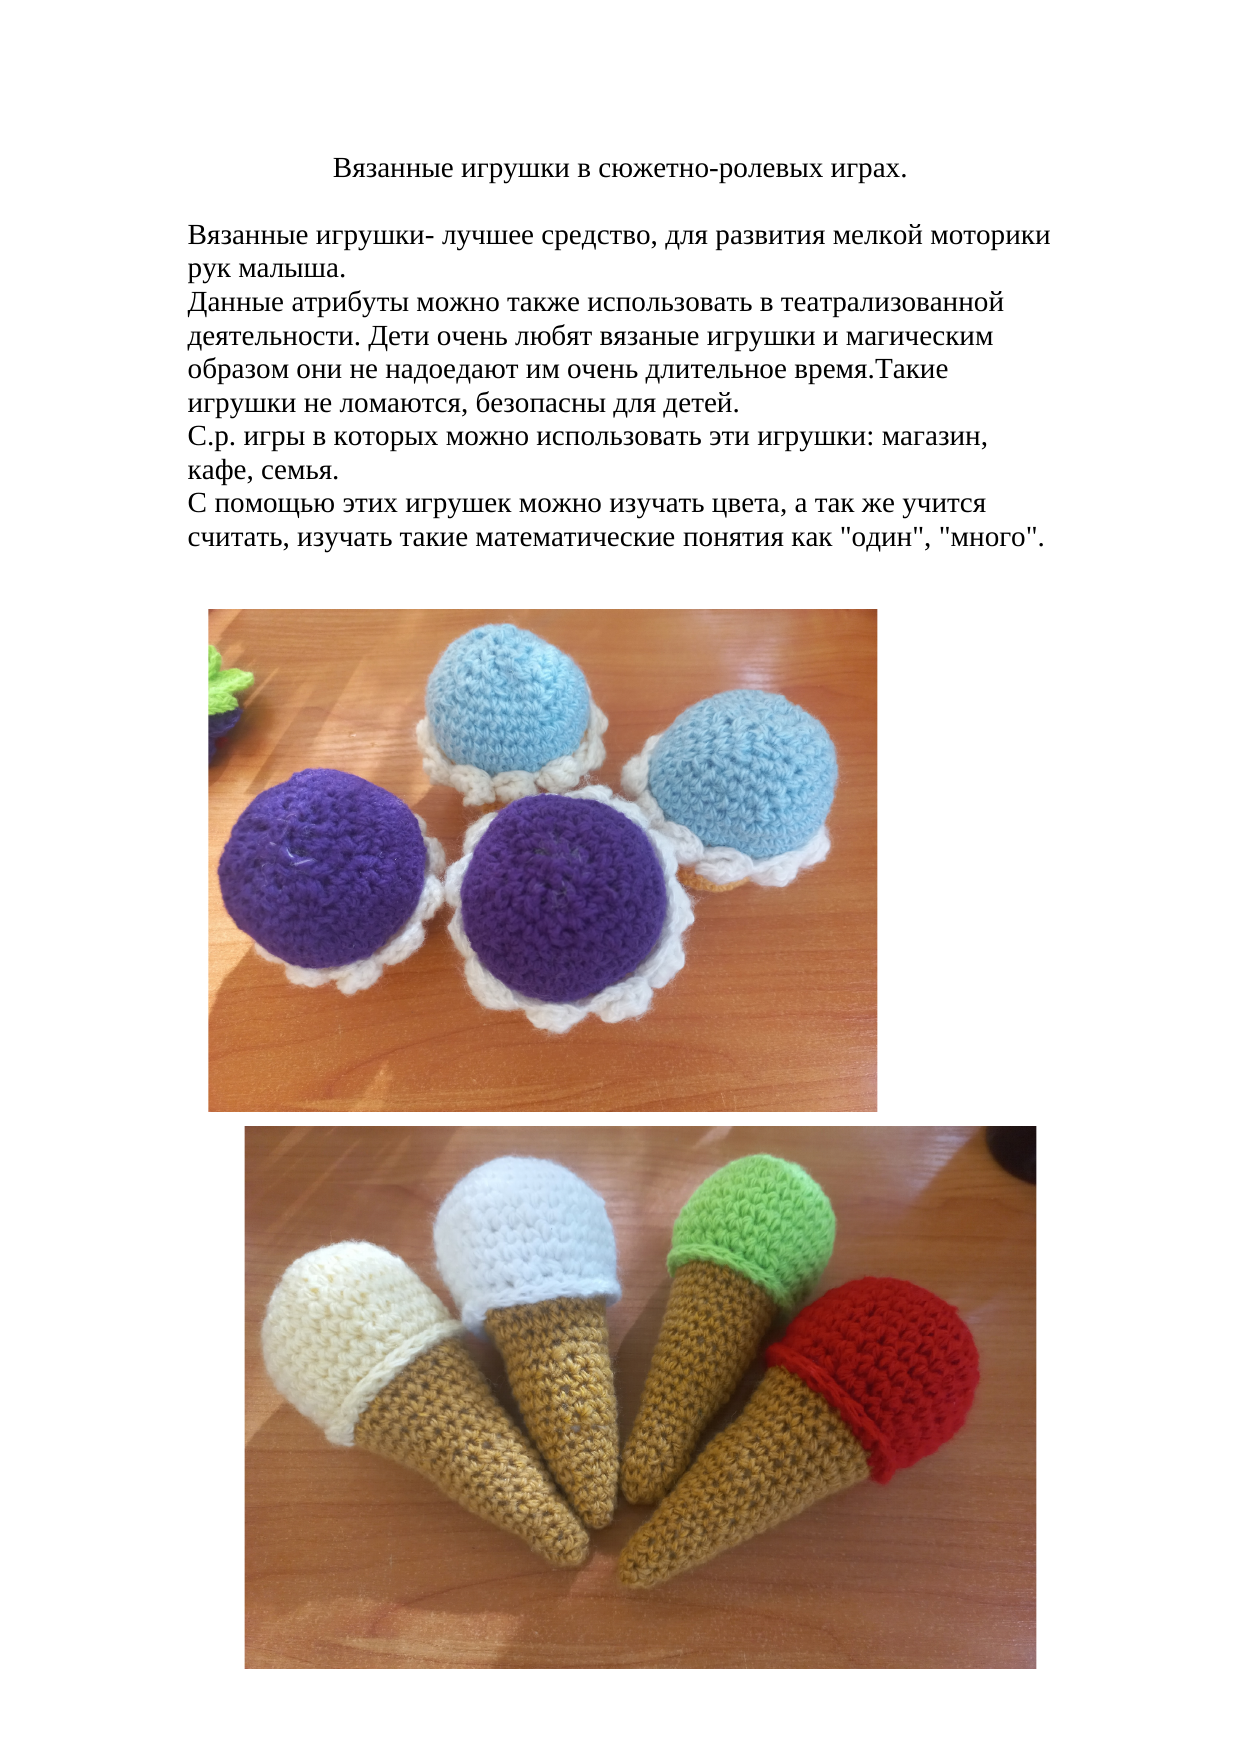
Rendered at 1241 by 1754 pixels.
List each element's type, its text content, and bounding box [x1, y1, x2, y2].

text С помощью этих игрушек можно изучать цвета, а так же учится считать, изучать такие математические понятия как "один", "много". [187, 485, 1053, 552]
picture [246, 1126, 1037, 1669]
text Вязанные игрушки в сюжетно-ролевых играх. [187, 150, 1053, 183]
text Вязанные игрушки- лучшее средство, для развития мелкой моторики рук малыша. [187, 217, 1053, 284]
text С.р. игры в которых можно использовать эти игрушки: магазин, кафе, семья. [187, 418, 1053, 485]
text Данные атрибуты можно также использовать в театрализованной деятельности. Дети очень любят вязаные игрушки и магическим образом они не надоедают им очень длительное время.Такие игрушки не ломаются, безопасны для детей. [187, 284, 1053, 418]
picture [208, 609, 878, 1112]
